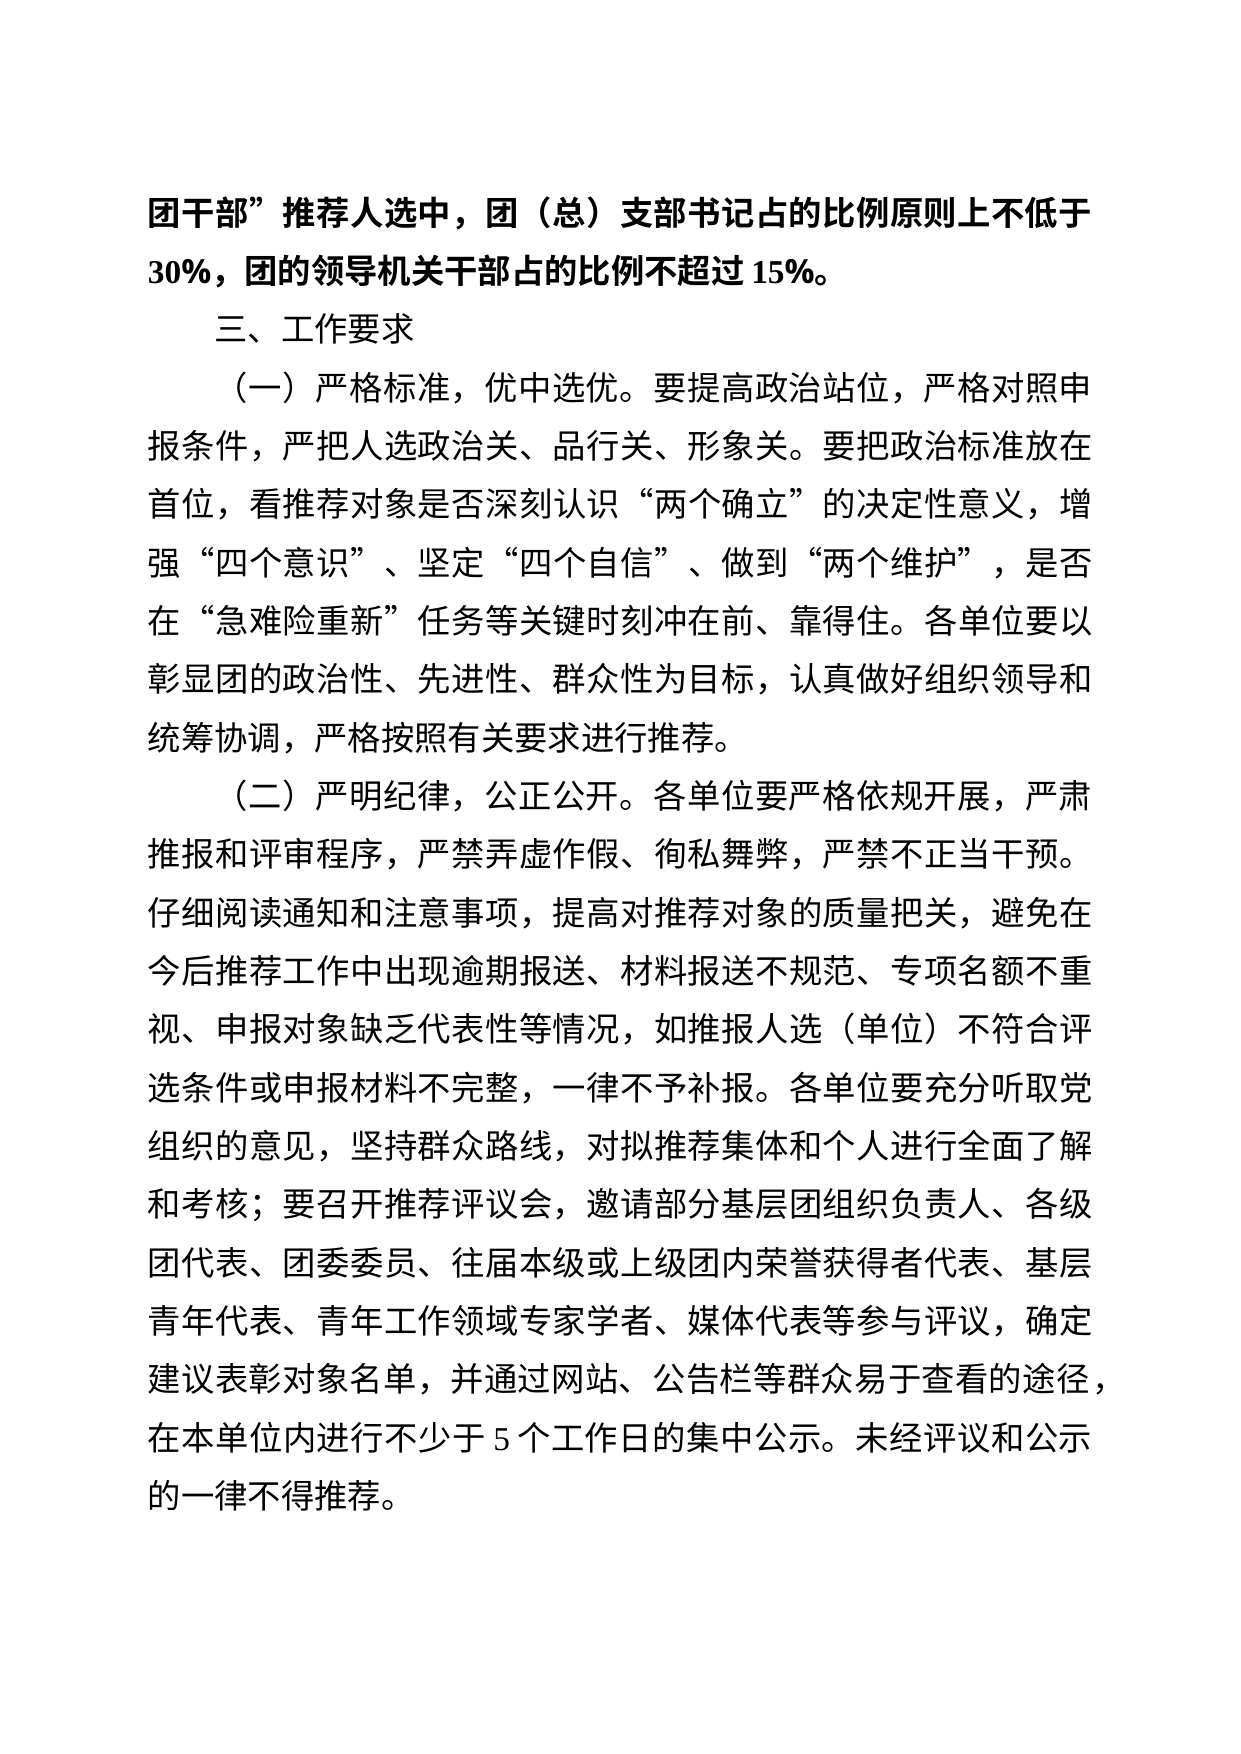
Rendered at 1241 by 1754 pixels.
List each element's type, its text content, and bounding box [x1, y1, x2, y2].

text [148, 178, 1092, 295]
text （二）严明纪律，公正公开。各单位要严格依规开展，严肃推报和评审程序，严禁弄虚作假、徇私舞弊，严禁不正当干预。仔细阅读通知和注意事项，提高对推荐对象的质量把关，避免在今后推荐工作中出现逾期报送、材料报送不规范、专项名额不重视、申报对象缺乏代表性等情况，如推报人选（单位）不符合评选条件或申报材料不完整，一律不予补报。各单位要充分听取党组织的意见，坚持群众路线，对拟推荐集体和个人进行全面了解和考核；要召开推荐评议会，邀请部分基层团组织负责人、各级团代表、团委委员、往届本级或上级团内荣誉获得者代表、基层青年代表、青年工作领域专家学者、媒体代表等参与评议，确定建议表彰对象名单，并通过网站、公告栏等群众易于查看的途径，在本单位内进行不少于5个工作日的集中公示。未经评议和公示的一律不得推荐。 [148, 762, 1092, 1520]
text 三、工作要求 [148, 295, 1092, 353]
text （一）严格标准，优中选优。要提高政治站位，严格对照申报条件，严把人选政治关、品行关、形象关。要把政治标准放在首位，看推荐对象是否深刻认识“两个确立”的决定性意义，增强“四个意识”、坚定“四个自信”、做到“两个维护”，是否在“急难险重新”任务等关键时刻冲在前、靠得住。各单位要以彰显团的政治性、先进性、群众性为目标，认真做好组织领导和统筹协调，严格按照有关要求进行推荐。 [148, 353, 1092, 762]
